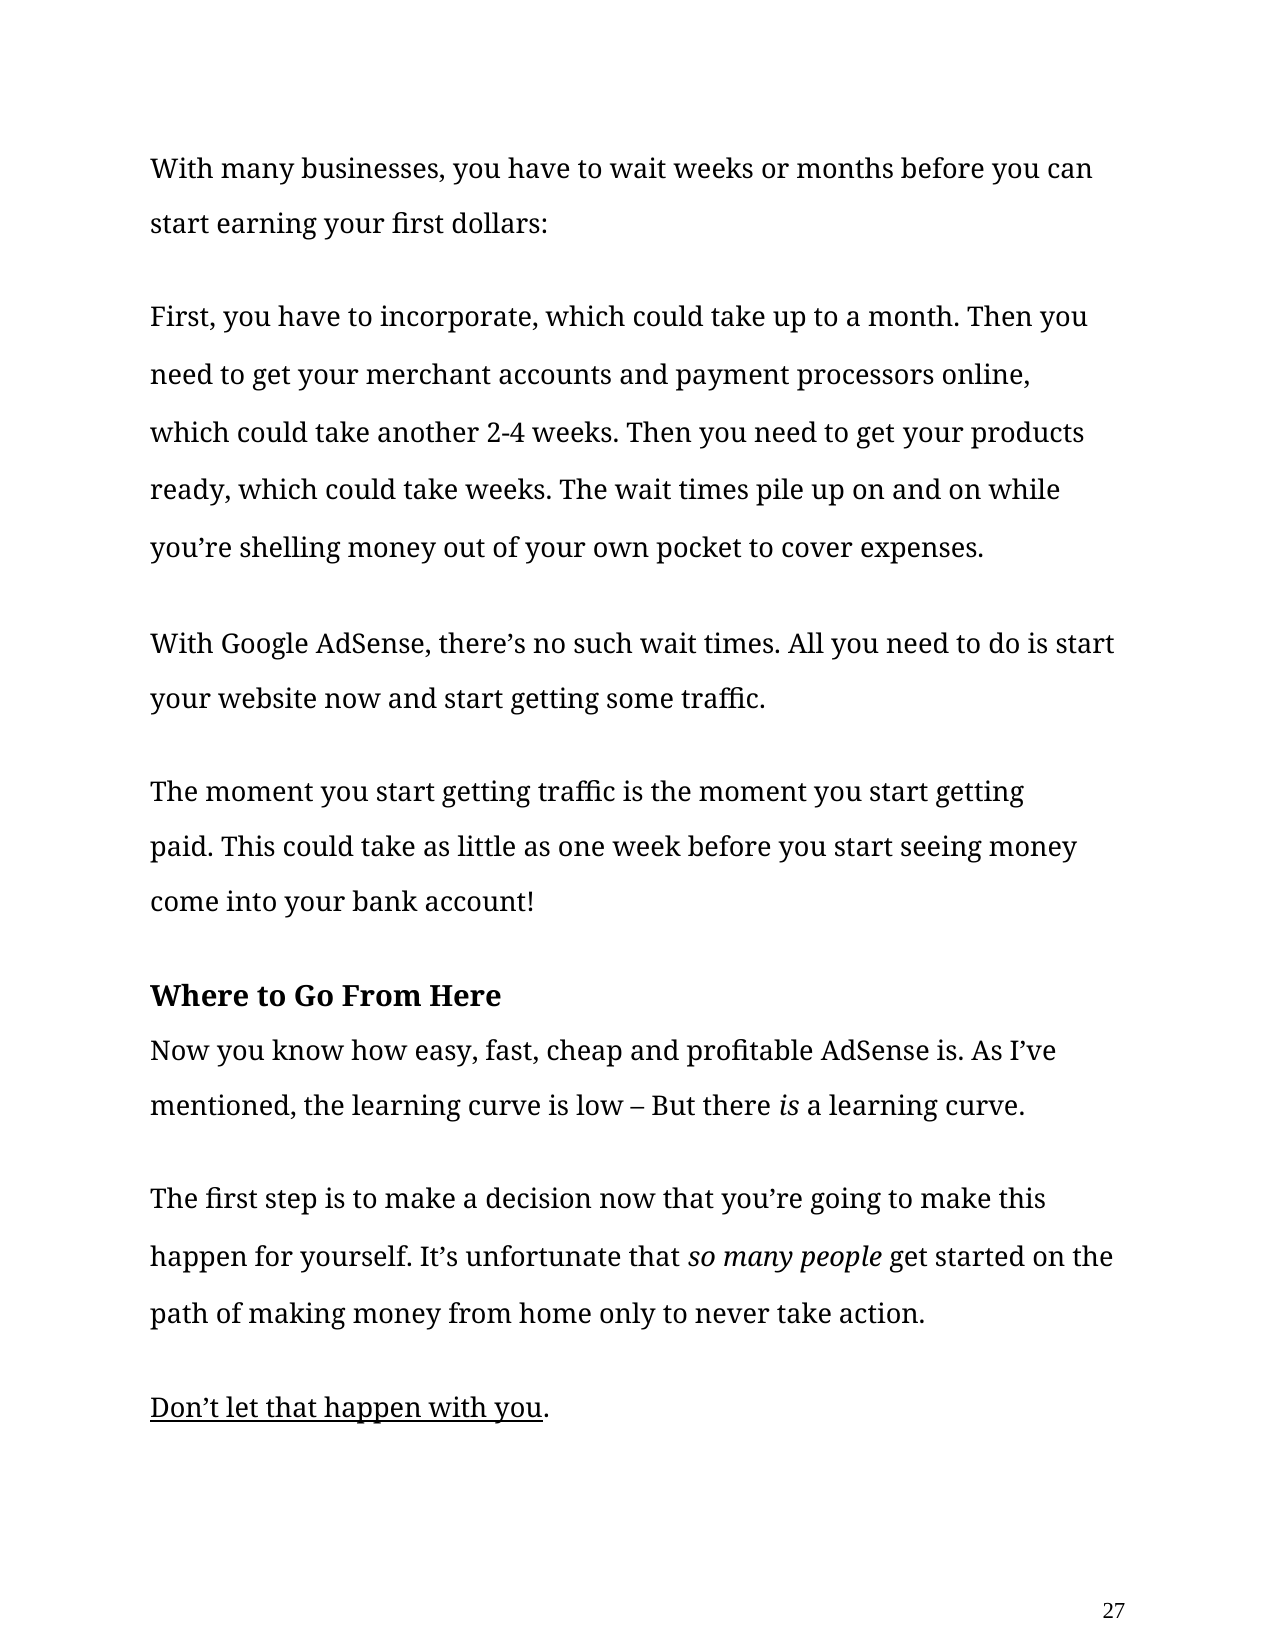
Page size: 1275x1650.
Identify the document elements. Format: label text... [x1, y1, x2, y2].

text With many businesses, you have to wait weeks or months before you can start earning your first dollars: [150, 150, 1100, 241]
text With Google AdSense, there’s no such wait times. All you need to do is start your website now and start getting some traffic. [150, 625, 1119, 716]
text First, you have to incorporate, which could take up to a month. Then you need to get your merchant accounts and payment processors online, which could take another 2-4 weeks. Then you need to get your products ready, which could take weeks. The wait times pile up on and on while you’re shelling money out of your own pocket to cover expenses. [150, 297, 1092, 566]
text The first step is to make a decision now that you’re going to make this happen for yourself. It’s unfortunate that so many people get started on the path of making money from home only to never take action. [150, 1179, 1114, 1332]
text The moment you start getting traffic is the moment you start getting paid. This could take as little as one week before you start seeing money come into your bank account! [150, 772, 1092, 919]
text Where to Go From Here [150, 975, 1125, 1015]
text Now you know how easy, fast, cheap and profitable AdSense is. As I’ve mentioned, the learning curve is low – But there is a learning curve. [150, 1031, 1064, 1123]
text Don’t let that happen with you. [150, 1389, 1125, 1426]
